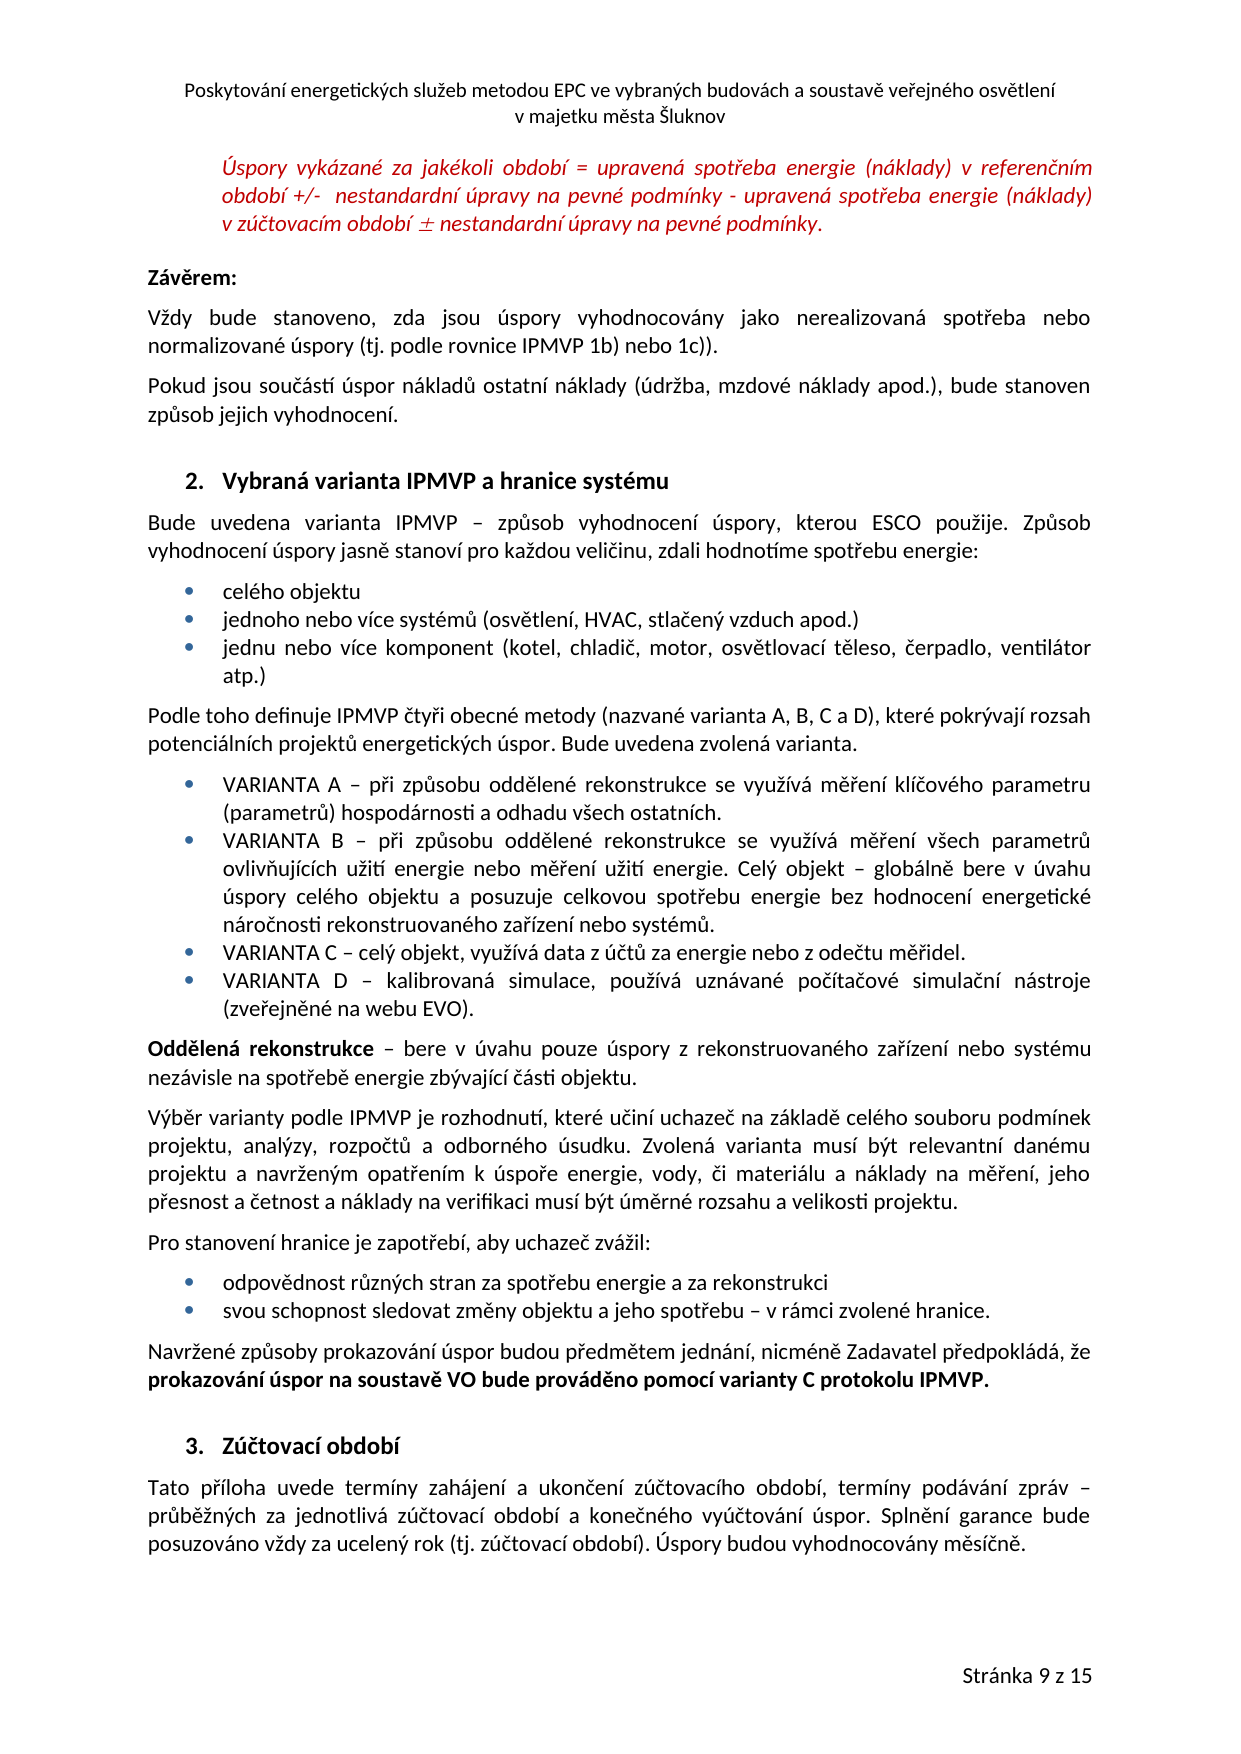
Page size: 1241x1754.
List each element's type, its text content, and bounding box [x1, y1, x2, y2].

text Tato příloha uvede termíny zahájení a ukončení zúčtovacího období, termíny podávání zpráv – průběžných za jednotlivá zúčtovací období a konečného vyúčtování úspor. Splnění garance bude posuzováno vždy za ucelený rok (tj. zúčtovací období). Úspory budou vyhodnocovány měsíčně. [148, 1473, 1092, 1557]
text Vždy bude stanoveno, zda jsou úspory vyhodnocovány jako nerealizovaná spotřeba nebo normalizované úspory (tj. podle rovnice IPMVP 1b) nebo 1c)). [148, 303, 1092, 359]
list svou schopnost sledovat změny objektu a jeho spotřebu – v rámci zvolené hranice. [185, 1296, 1092, 1324]
text Pokud jsou součástí úspor nákladů ostatní náklady (údržba, mzdové náklady apod.), bude stanoven způsob jejich vyhodnocení. [148, 372, 1092, 428]
text Podle toho definuje IPMVP čtyři obecné metody (nazvané varianta A, B, C a D), které pokrývají rozsah potenciálních projektů energetických úspor. Bude uvedena zvolená varianta. [148, 701, 1092, 757]
text Navržené způsoby prokazování úspor budou předmětem jednání, nicméně Zadavatel předpokládá, že prokazování úspor na soustavě VO bude prováděno pomocí varianty C protokolu IPMVP. [148, 1337, 1092, 1393]
list VARIANTA C – celý objekt, využívá data z účtů za energie nebo z odečtu měřidel. [185, 938, 1092, 966]
list Vybraná varianta IPMVP a hranice systému [185, 465, 1092, 496]
text Úspory vykázané za jakékoli období = upravená spotřeba energie (náklady) v referenčním období +/- nestandardní úpravy na pevné podmínky - upravená spotřeba energie (náklady) v zúčtovacím období nestandardní úpravy na pevné podmínky. [222, 153, 1092, 238]
list celého objektu [185, 577, 1092, 605]
text Závěrem: [148, 263, 1092, 291]
list Zúčtovací období [185, 1430, 1092, 1461]
list jednoho nebo více systémů (osvětlení, HVAC, stlačený vzduch apod.) [185, 605, 1092, 633]
list odpovědnost různých stran za spotřebu energie a za rekonstrukci [185, 1268, 1092, 1296]
text Bude uvedena varianta IPMVP – způsob vyhodnocení úspory, kterou ESCO použije. Způsob vyhodnocení úspory jasně stanoví pro každou veličinu, zdali hodnotíme spotřebu energie: [148, 508, 1092, 564]
list VARIANTA A – při způsobu oddělené rekonstrukce se využívá měření klíčového parametru (parametrů) hospodárnosti a odhadu všech ostatních. [185, 770, 1092, 826]
text Výběr varianty podle IPMVP je rozhodnutí, které učiní uchazeč na základě celého souboru podmínek projektu, analýzy, rozpočtů a odborného úsudku. Zvolená varianta musí být relevantní danému projektu a navrženým opatřením k úspoře energie, vody, či materiálu a náklady na měření, jeho přesnost a četnost a náklady na verifikaci musí být úměrné rozsahu a velikosti projektu. [148, 1103, 1092, 1215]
list VARIANTA D – kalibrovaná simulace, používá uznávané počítačové simulační nástroje (zveřejněné na webu EVO). [185, 966, 1092, 1022]
list VARIANTA B – při způsobu oddělené rekonstrukce se využívá měření všech parametrů ovlivňujících užití energie nebo měření užití energie. Celý objekt – globálně bere v úvahu úspory celého objektu a posuzuje celkovou spotřebu energie bez hodnocení energetické náročnosti rekonstruovaného zařízení nebo systémů. [185, 826, 1092, 938]
list jednu nebo více komponent (kotel, chladič, motor, osvětlovací těleso, čerpadlo, ventilátor atp.) [185, 633, 1092, 689]
text Pro stanovení hranice je zapotřebí, aby uchazeč zvážil: [148, 1228, 1092, 1256]
text Oddělená rekonstrukce – bere v úvahu pouze úspory z rekonstruovaného zařízení nebo systému nezávisle na spotřebě energie zbývající části objektu. [148, 1034, 1092, 1091]
